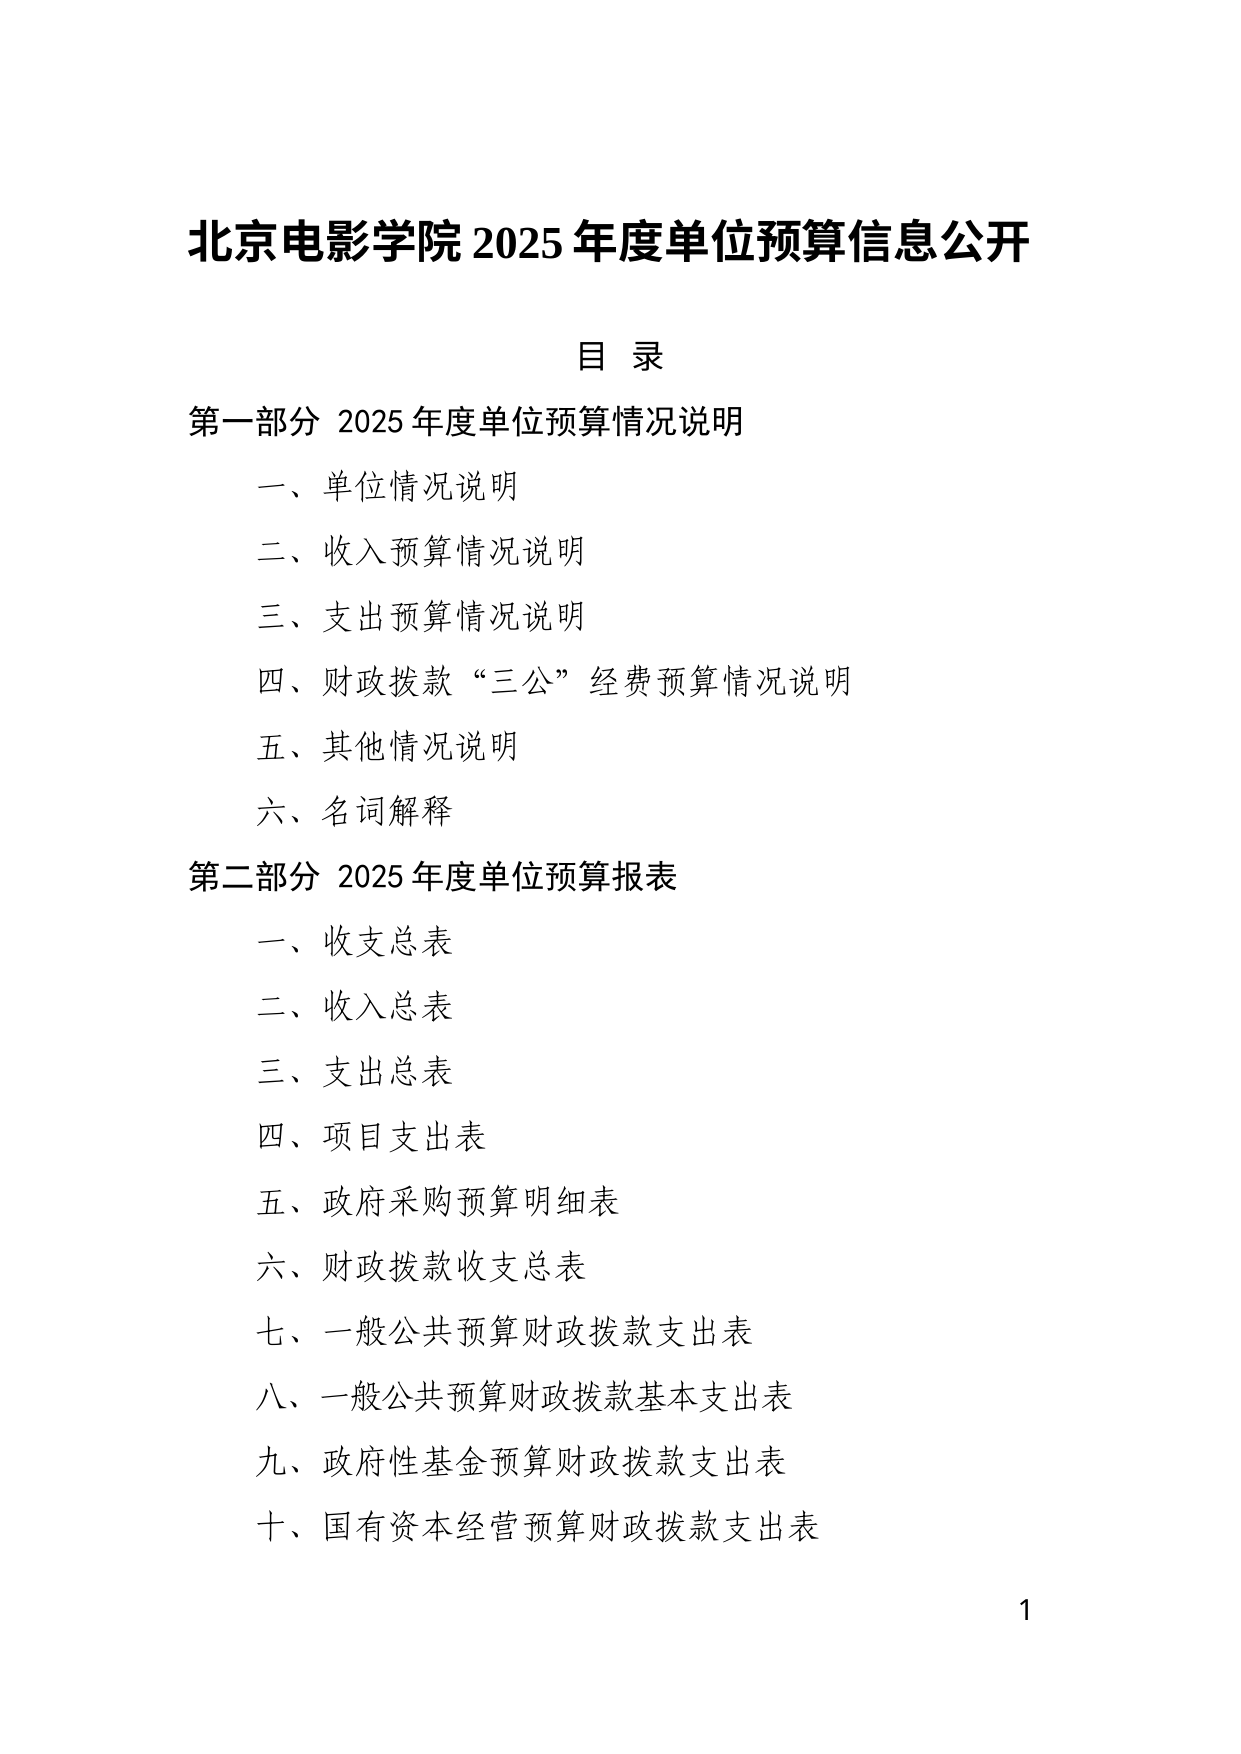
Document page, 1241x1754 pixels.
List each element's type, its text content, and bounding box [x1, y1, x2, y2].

text 六、名词解释 [187, 777, 1053, 842]
text 三、支出预算情况说明 [187, 582, 1053, 647]
text 八、一般公共预算财政拨款基本支出表 [187, 1362, 1053, 1427]
text 二、收入总表 [187, 972, 1053, 1037]
text 四、财政拨款“三公”经费预算情况说明 [187, 647, 1053, 712]
text 二、收入预算情况说明 [187, 517, 1053, 582]
text 四、项目支出表 [187, 1102, 1053, 1167]
text 十、国有资本经营预算财政拨款支出表 [187, 1492, 1053, 1557]
text 七、一般公共预算财政拨款支出表 [187, 1297, 1053, 1362]
text 三、支出总表 [187, 1037, 1053, 1102]
text 六、财政拨款收支总表 [187, 1232, 1053, 1297]
text 五、其他情况说明 [187, 712, 1053, 777]
text 第二部分 2025年度单位预算报表 [187, 842, 1053, 907]
subtitle 北京电影学院2025年度单位预算信息公开 [187, 190, 1053, 288]
text 一、收支总表 [187, 907, 1053, 972]
text 五、政府采购预算明细表 [187, 1167, 1053, 1232]
text 一、单位情况说明 [187, 452, 1053, 517]
text 第一部分 2025年度单位预算情况说明 [187, 387, 1053, 452]
text 九、政府性基金预算财政拨款支出表 [187, 1427, 1053, 1492]
text 目 录 [187, 322, 1053, 387]
